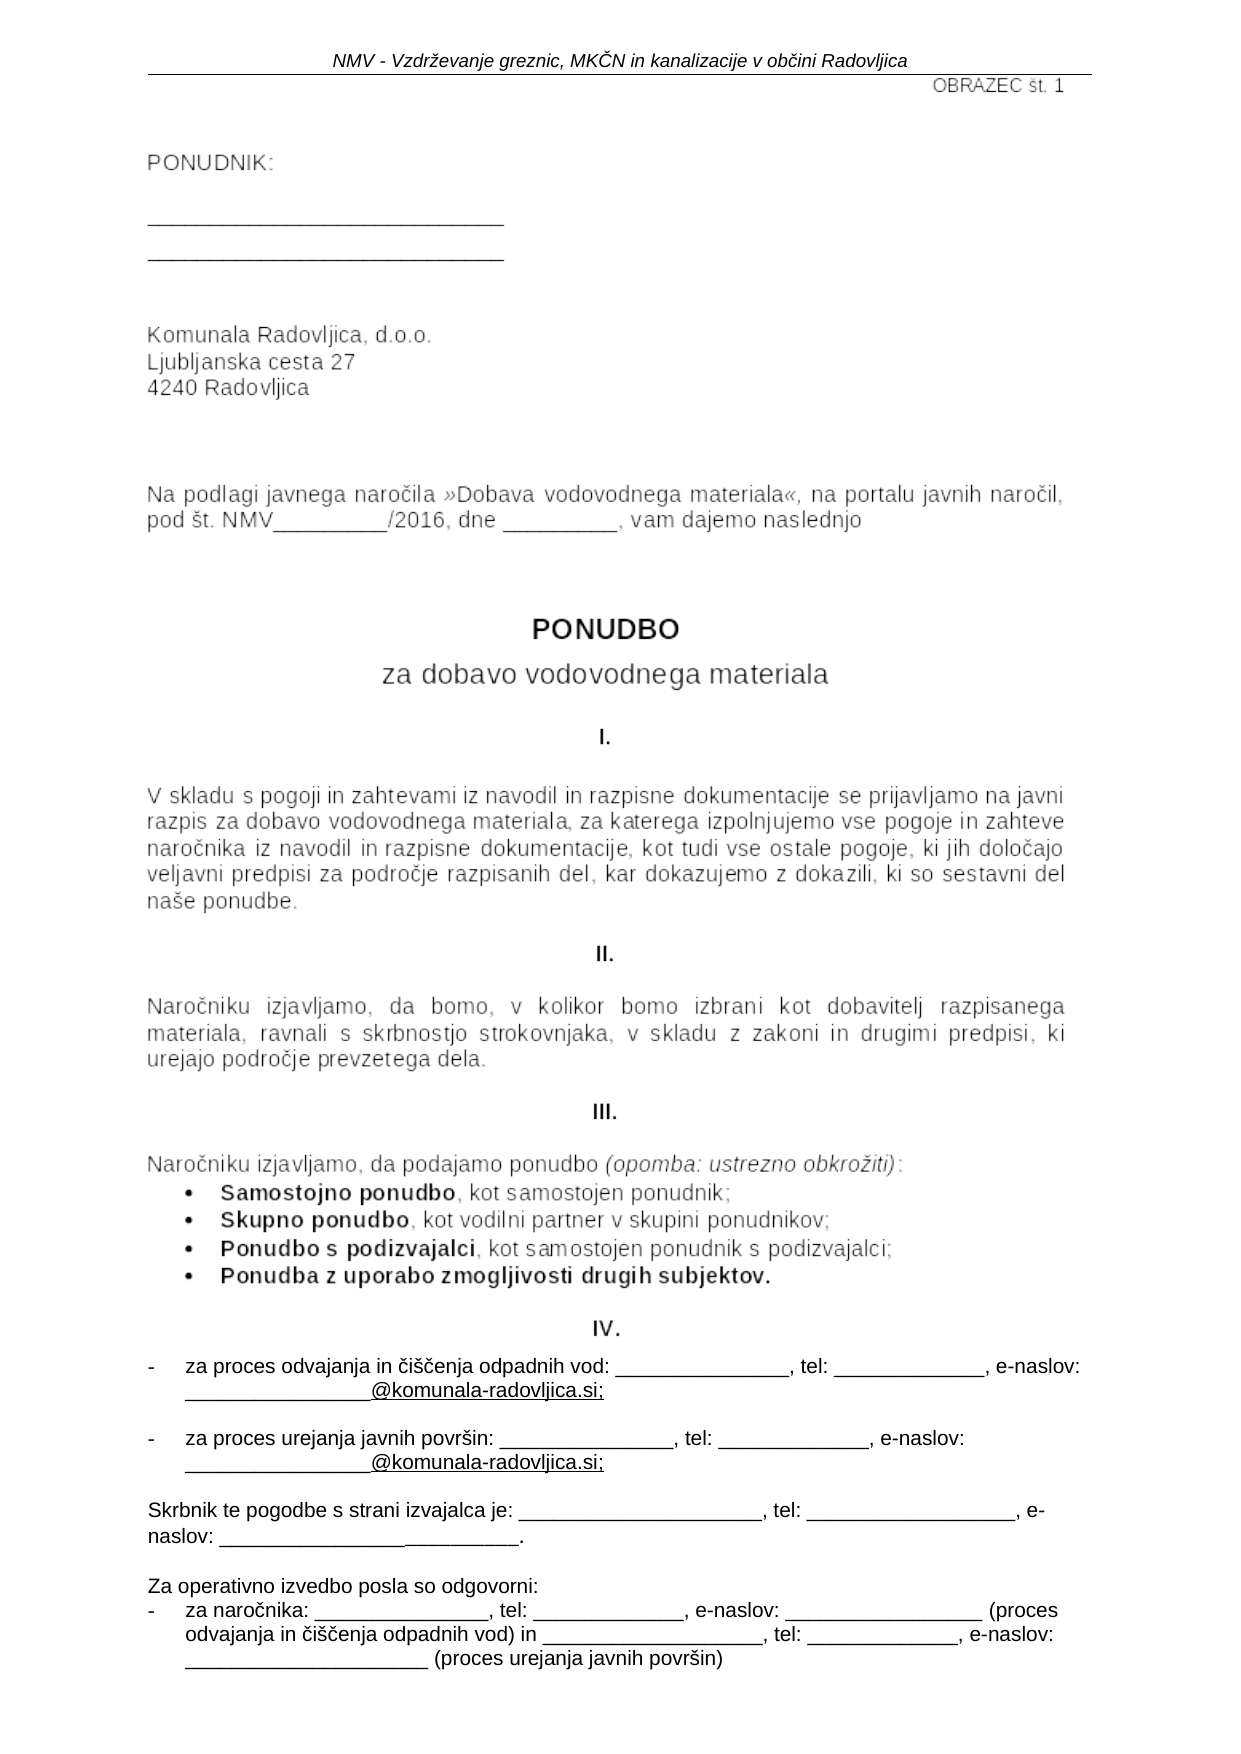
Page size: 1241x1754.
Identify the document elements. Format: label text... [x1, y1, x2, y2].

list za naročnika: _______________, tel: _____________, e-naslov: _________________ (proces odvajanja in čiščenja odpadnih vod) in ___________________, tel: _____________, e-naslov: _____________________ (proces urejanja javnih površin) [148, 1598, 1092, 1670]
text Skrbnik te pogodbe s strani izvajalca je: _____________________, tel: __________________, e-naslov: __________________________. [148, 1498, 1092, 1550]
list za proces odvajanja in čiščenja odpadnih vod: _______________, tel: _____________, e-naslov: ________________@komunala-radovljica.si; [148, 1353, 1092, 1402]
text Za operativno izvedbo posla so odgovorni: [148, 1574, 1092, 1598]
list za proces urejanja javnih površin: _______________, tel: _____________, e-naslov: ________________@komunala-radovljica.si; [148, 1426, 1092, 1474]
